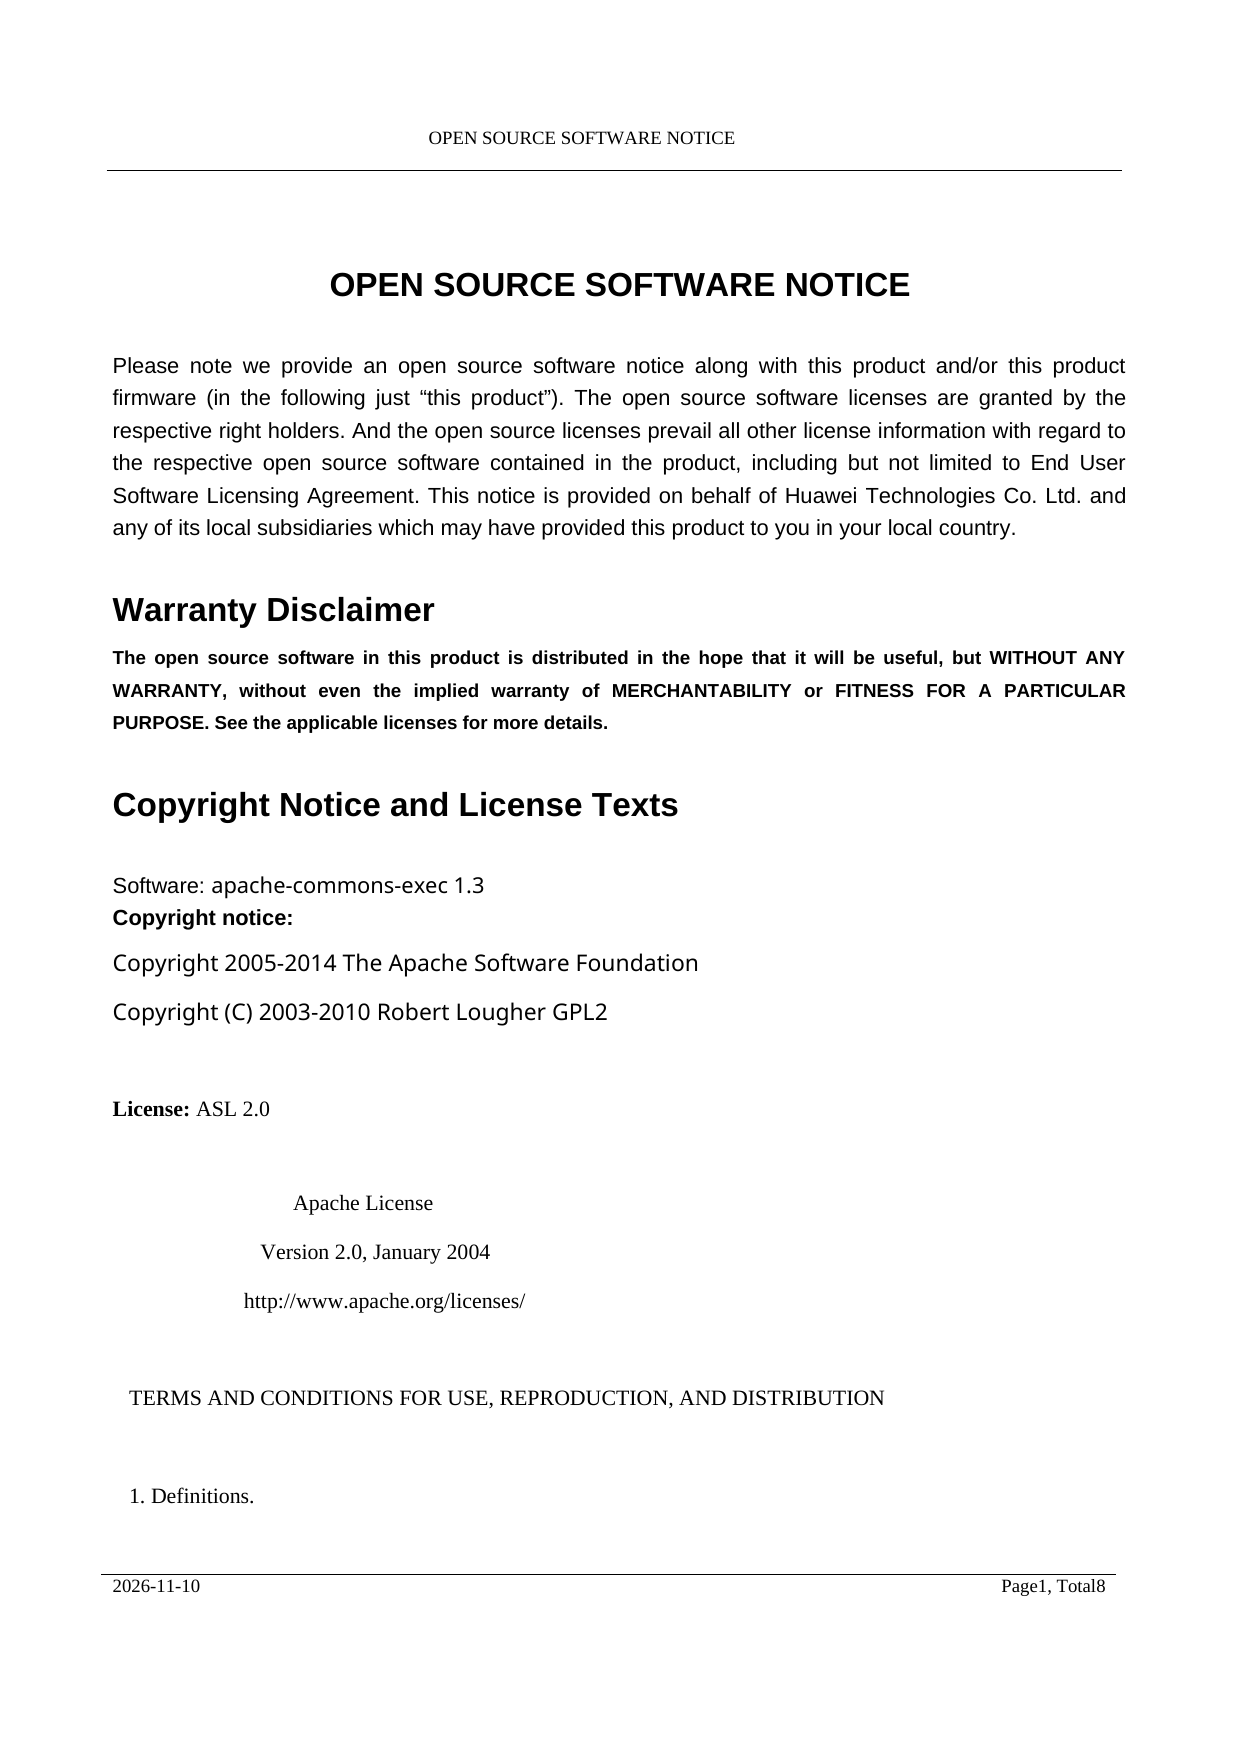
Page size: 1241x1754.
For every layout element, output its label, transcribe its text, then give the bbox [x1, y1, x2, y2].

text License: ASL 2.0 [112, 1093, 1128, 1125]
text OPEN SOURCE SOFTWARE NOTICE [112, 251, 1128, 316]
text Copyright 2005-2014 The Apache Software Foundation Copyright (C) 2003-2010 Robert Lougher GPL2 [112, 947, 1128, 1077]
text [112, 1138, 1128, 1512]
text Warranty Disclaimer [112, 576, 1128, 641]
text The open source software in this product is distributed in the hope that it will be useful, but WITHOUT ANY WARRANTY, without even the implied warranty of MERCHANTABILITY or FITNESS FOR A PARTICULAR PURPOSE. See the applicable licenses for more details. [112, 641, 1128, 739]
text Copyright notice: [112, 901, 1128, 934]
text Please note we provide an open source software notice along with this product and/or this product firmware (in the following just “this product”). The open source software licenses are granted by the respective right holders. And the open source licenses prevail all other license information with regard to the respective open source software contained in the product, including but not limited to End User Software Licensing Agreement. This notice is provided on behalf of Huawei Technologies Co. Ltd. and any of its local subsidiaries which may have provided this product to you in your local country. [112, 349, 1128, 544]
text Copyright Notice and License Texts [112, 771, 1128, 836]
text Software: apache-commons-exec 1.3 [112, 869, 1128, 901]
